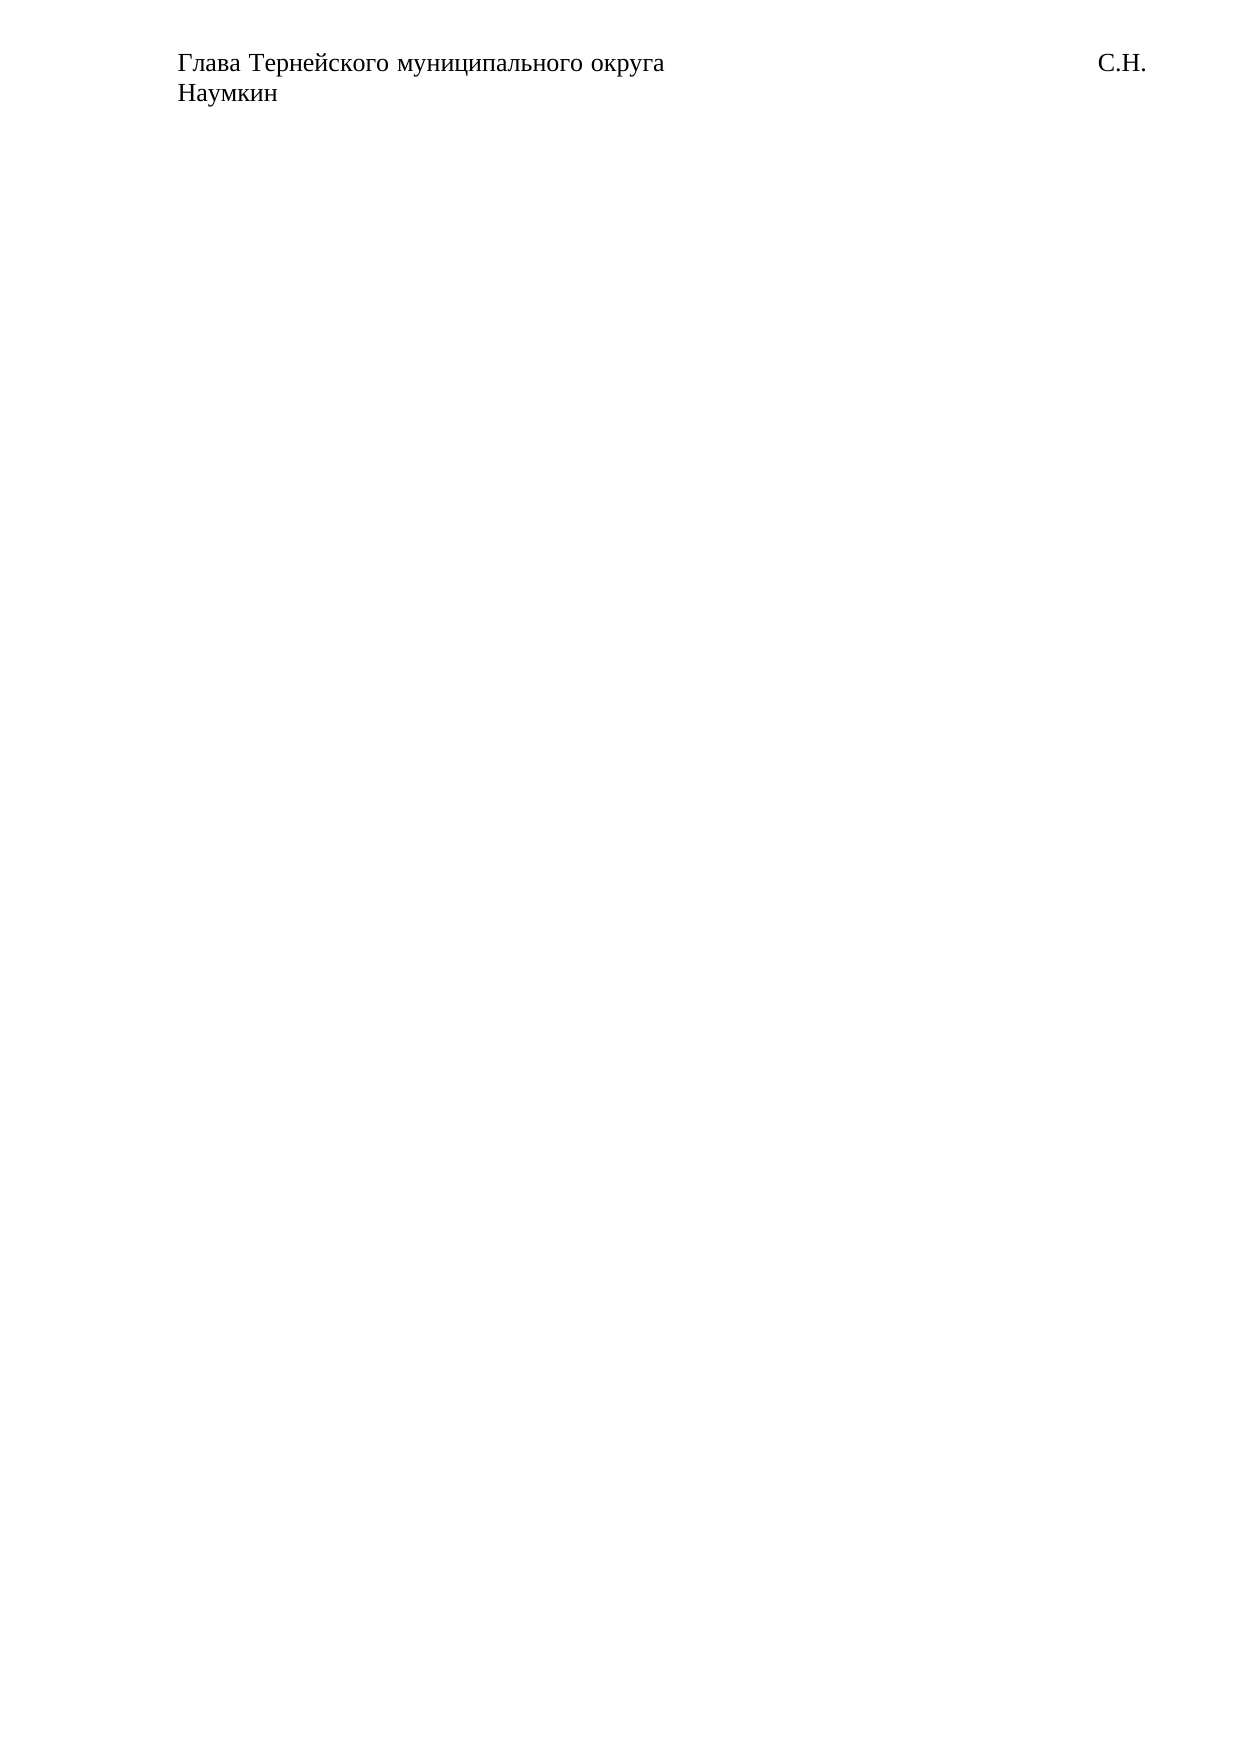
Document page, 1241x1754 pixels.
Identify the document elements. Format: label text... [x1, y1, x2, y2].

text Глава Тернейского муниципального округа С.Н. Наумкин [177, 47, 1152, 107]
